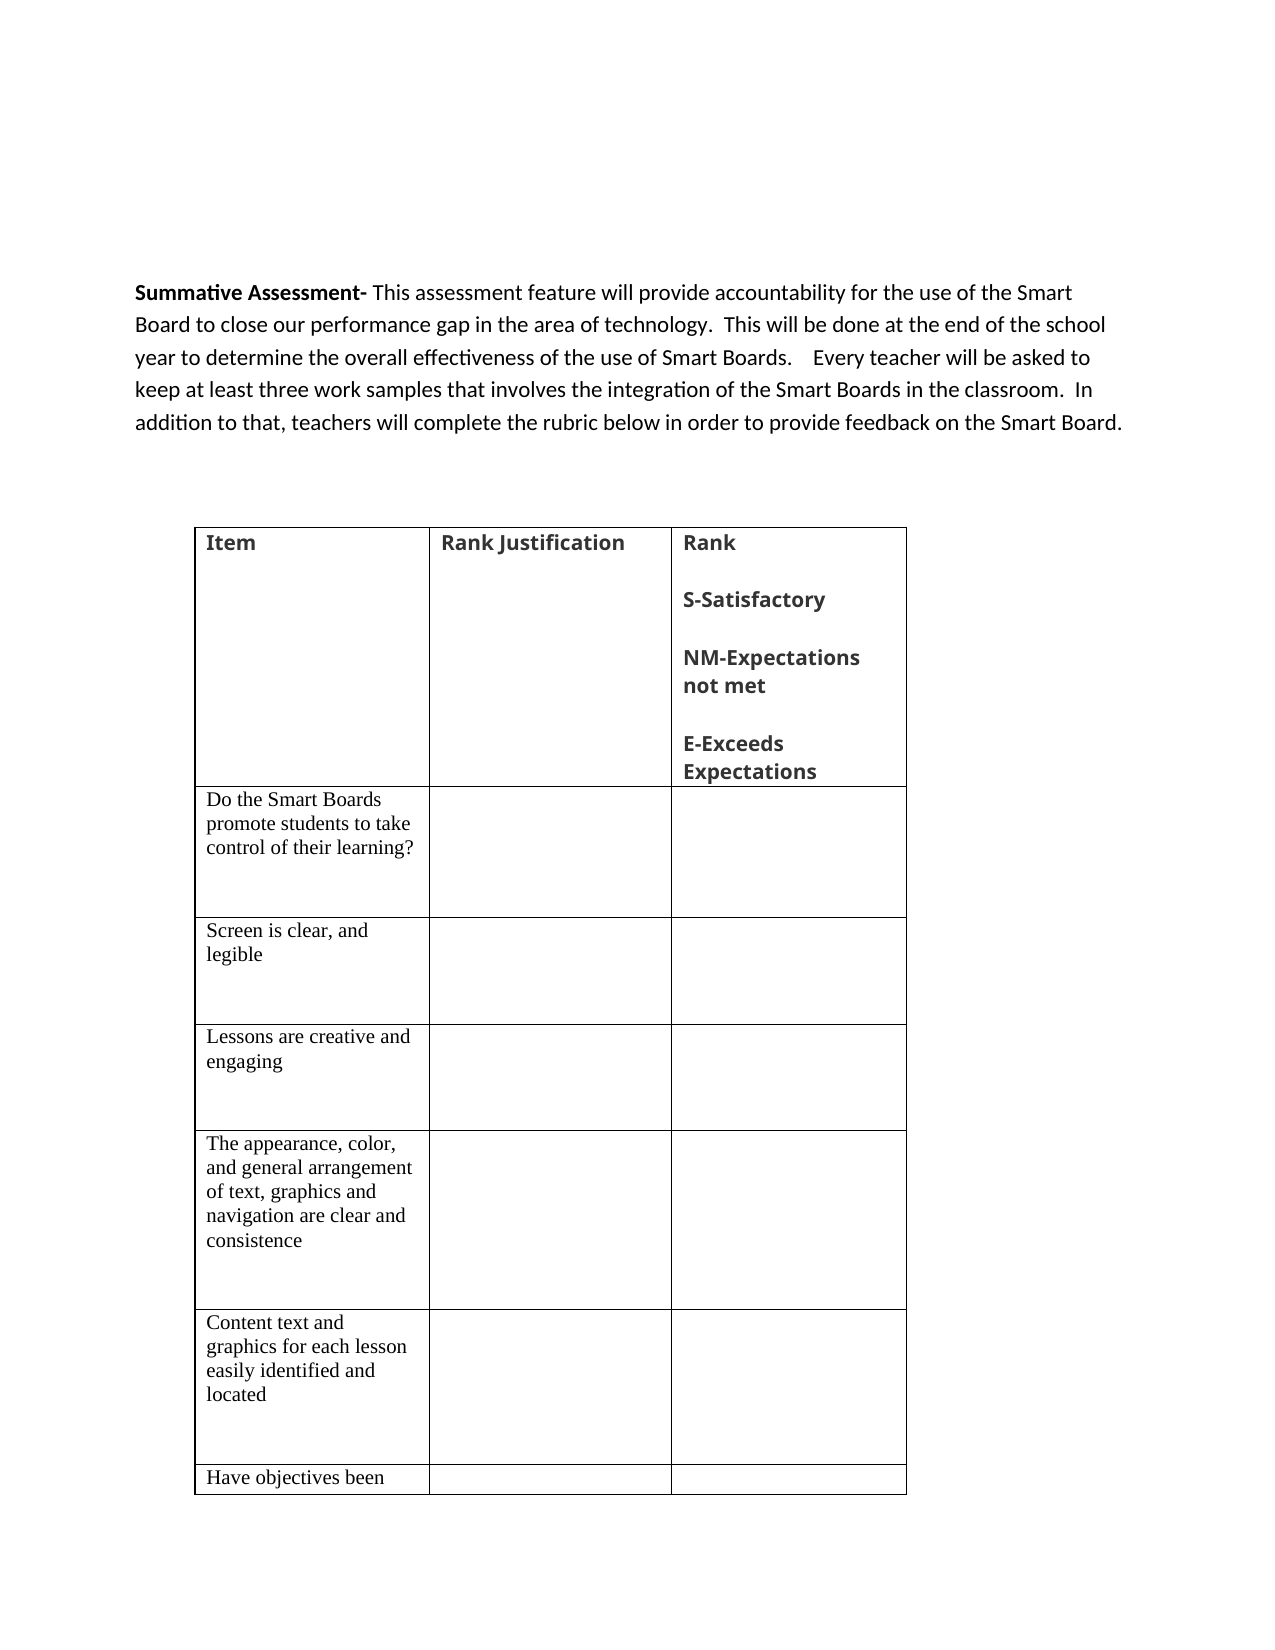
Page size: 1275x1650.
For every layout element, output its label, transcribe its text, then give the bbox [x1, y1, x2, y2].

table_cell [672, 1131, 906, 1309]
table_header Item [196, 528, 429, 786]
table_cell [430, 1131, 671, 1309]
table_cell [672, 1310, 906, 1464]
table_cell [430, 1025, 671, 1130]
table_header Rank S-Satisfactory NM-Expectations not met E-Exceeds Expectations [672, 528, 906, 786]
table_cell The appearance, color, and general arrangement of text, graphics and navigation are clear and consistence [196, 1131, 429, 1309]
table_cell Do the Smart Boards promote students to take control of their learning? [196, 787, 429, 917]
table_cell Content text and graphics for each lesson easily identified and located [196, 1310, 429, 1464]
table_cell [672, 918, 906, 1023]
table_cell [196, 1465, 429, 1493]
table_cell [672, 1465, 906, 1493]
table_header Rank Justification [430, 528, 671, 786]
table_cell [430, 918, 671, 1023]
table_cell Lessons are creative and engaging [196, 1025, 429, 1130]
table_cell [430, 1310, 671, 1464]
table_cell [430, 1465, 671, 1493]
text Summative Assessment- This assessment feature will provide accountability for the use of the Smart Board to close our performance gap in the area of technology. This will be done at the end of the school year to determine the overall effectiveness of the use of Smart Boards. Every teacher will be asked to keep at least three work samples that involves the integration of the Smart Boards in the classroom. In addition to that, teachers will complete the rubric below in order to provide feedback on the Smart Board. [135, 273, 1125, 436]
table_cell Screen is clear, and legible [196, 918, 429, 1023]
table_cell [430, 787, 671, 917]
table_cell [672, 787, 906, 917]
table_cell [672, 1025, 906, 1130]
